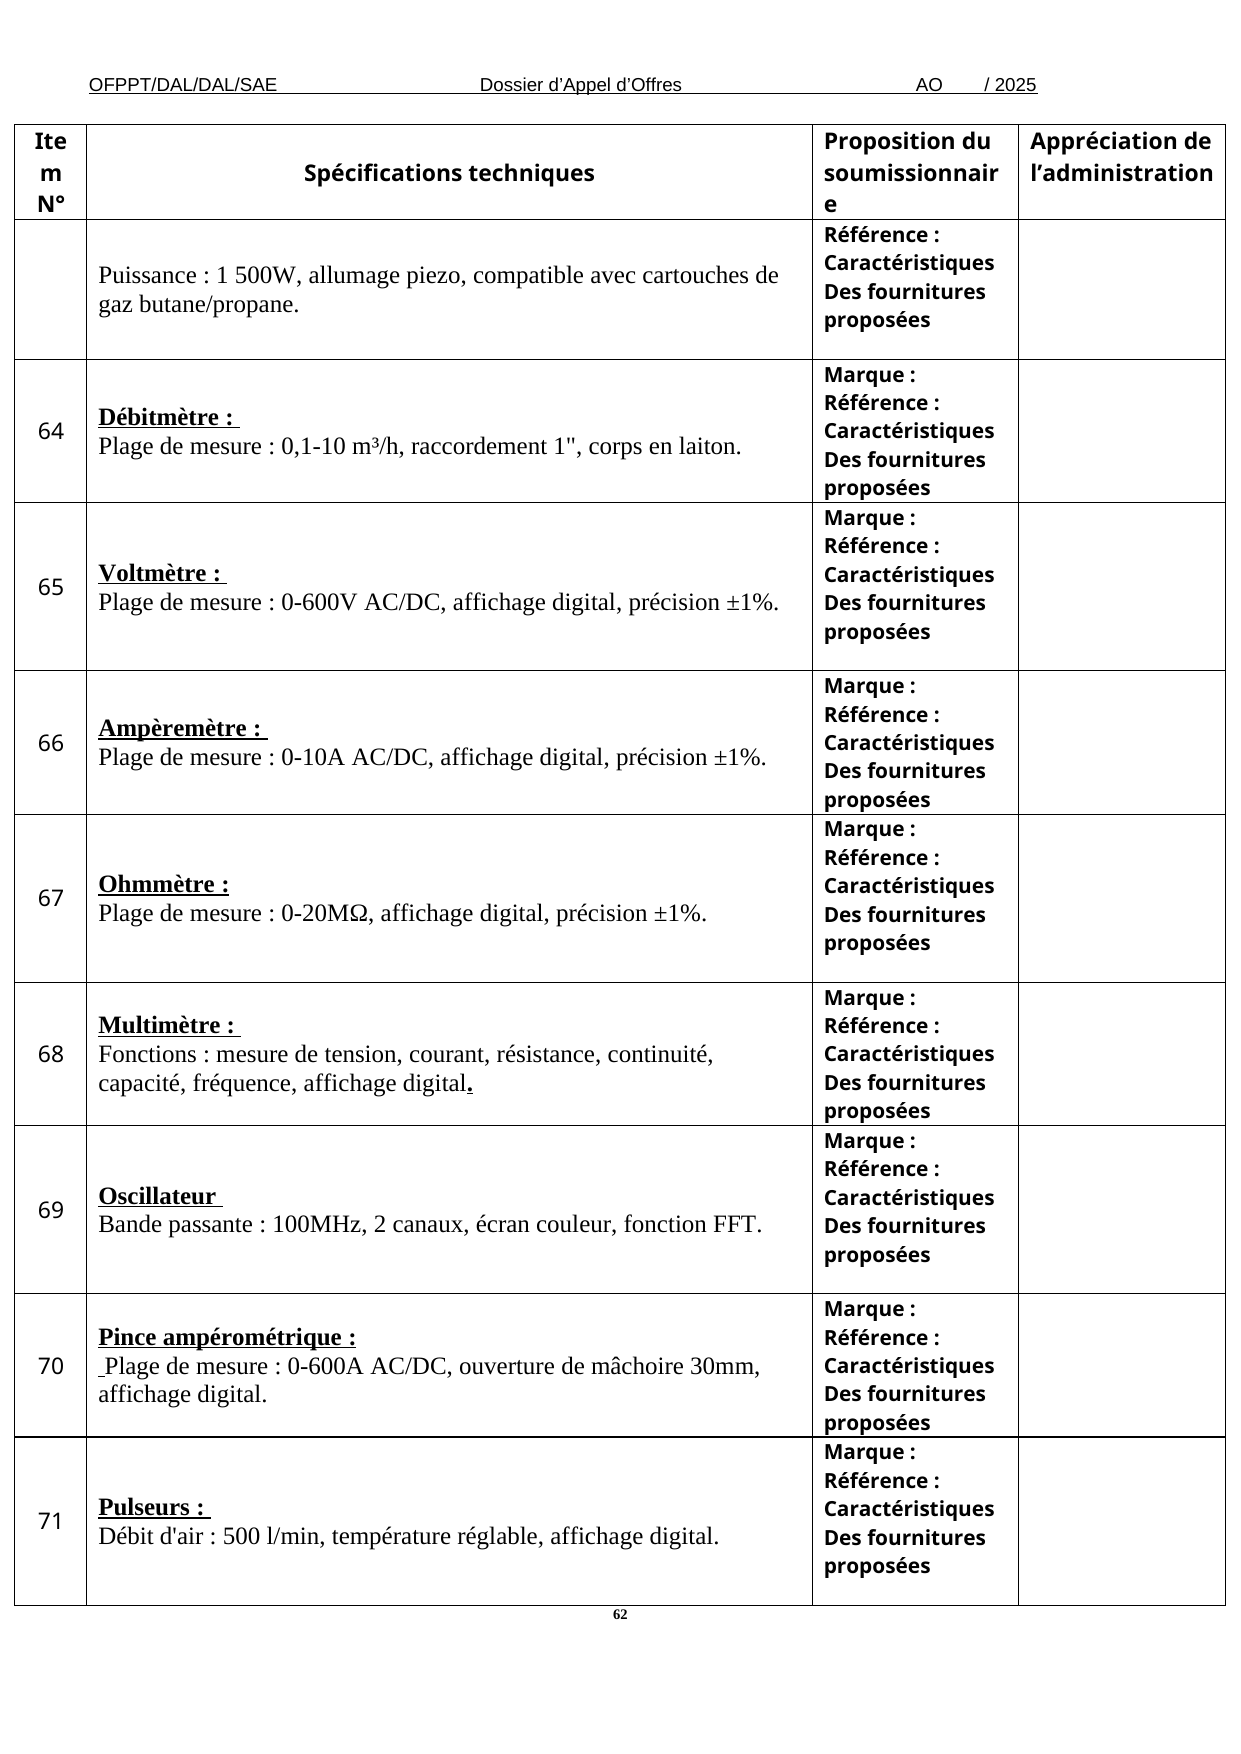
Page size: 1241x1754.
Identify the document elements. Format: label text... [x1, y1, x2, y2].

table_cell 67 [15, 815, 86, 982]
table_cell 66 [15, 671, 86, 813]
table_cell 64 [15, 360, 86, 502]
table_cell [1019, 220, 1225, 359]
table_cell 69 [15, 1126, 86, 1293]
table_cell Marque : Référence : Caractéristiques Des fournitures proposées [813, 503, 1018, 670]
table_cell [87, 220, 812, 359]
table_cell Marque : Référence : Caractéristiques Des fournitures proposées [813, 815, 1018, 982]
table_cell [1019, 1438, 1225, 1604]
table_cell Oscillateur Bande passante : 100MHz, 2 canaux, écran couleur, fonction FFT. [87, 1126, 812, 1293]
table_cell [1019, 983, 1225, 1125]
table_header Spécifications techniques [87, 125, 812, 219]
table_cell [1019, 1126, 1225, 1293]
table_cell 63 [15, 220, 86, 359]
table_cell 71 [15, 1438, 86, 1604]
table_cell Marque : Référence : Caractéristiques Des fournitures proposées [813, 671, 1018, 813]
table_cell Débitmètre : Plage de mesure : 0,1-10 m³/h, raccordement 1", corps en laiton. [87, 360, 812, 502]
table_header Proposition du soumissionnaire [813, 125, 1018, 219]
table_cell Pulseurs : Débit d'air : 500 l/min, température réglable, affichage digital. [87, 1438, 812, 1604]
table_cell Voltmètre : Plage de mesure : 0-600V AC/DC, affichage digital, précision ±1%. [87, 503, 812, 670]
table_cell [1019, 503, 1225, 670]
table_cell [1019, 671, 1225, 813]
table_cell Ohmmètre : Plage de mesure : 0-20MΩ, affichage digital, précision ±1%. [87, 815, 812, 982]
table_cell Multimètre : Fonctions : mesure de tension, courant, résistance, continuité, capacité, fréquence, affichage digital. [87, 983, 812, 1125]
table_cell Marque : Référence : Caractéristiques Des fournitures proposées [813, 983, 1018, 1125]
table_cell Marque : Référence : Caractéristiques Des fournitures proposées [813, 360, 1018, 502]
table_cell Pince ampérométrique : Plage de mesure : 0-600A AC/DC, ouverture de mâchoire 30mm, affichage digital. [87, 1294, 812, 1436]
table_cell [813, 1294, 1018, 1436]
table_header Appréciation de l’administration [1019, 125, 1225, 219]
table_cell 65 [15, 503, 86, 670]
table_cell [813, 1438, 1018, 1604]
table_cell 70 [15, 1294, 86, 1436]
table_cell [1019, 360, 1225, 502]
table_cell [1019, 1294, 1225, 1436]
table_cell 68 [15, 983, 86, 1125]
table_cell [1019, 815, 1225, 982]
table_cell Ampèremètre : Plage de mesure : 0-10A AC/DC, affichage digital, précision ±1%. [87, 671, 812, 813]
table_cell Marque : Référence : Caractéristiques Des fournitures proposées [813, 1126, 1018, 1293]
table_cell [813, 220, 1018, 359]
